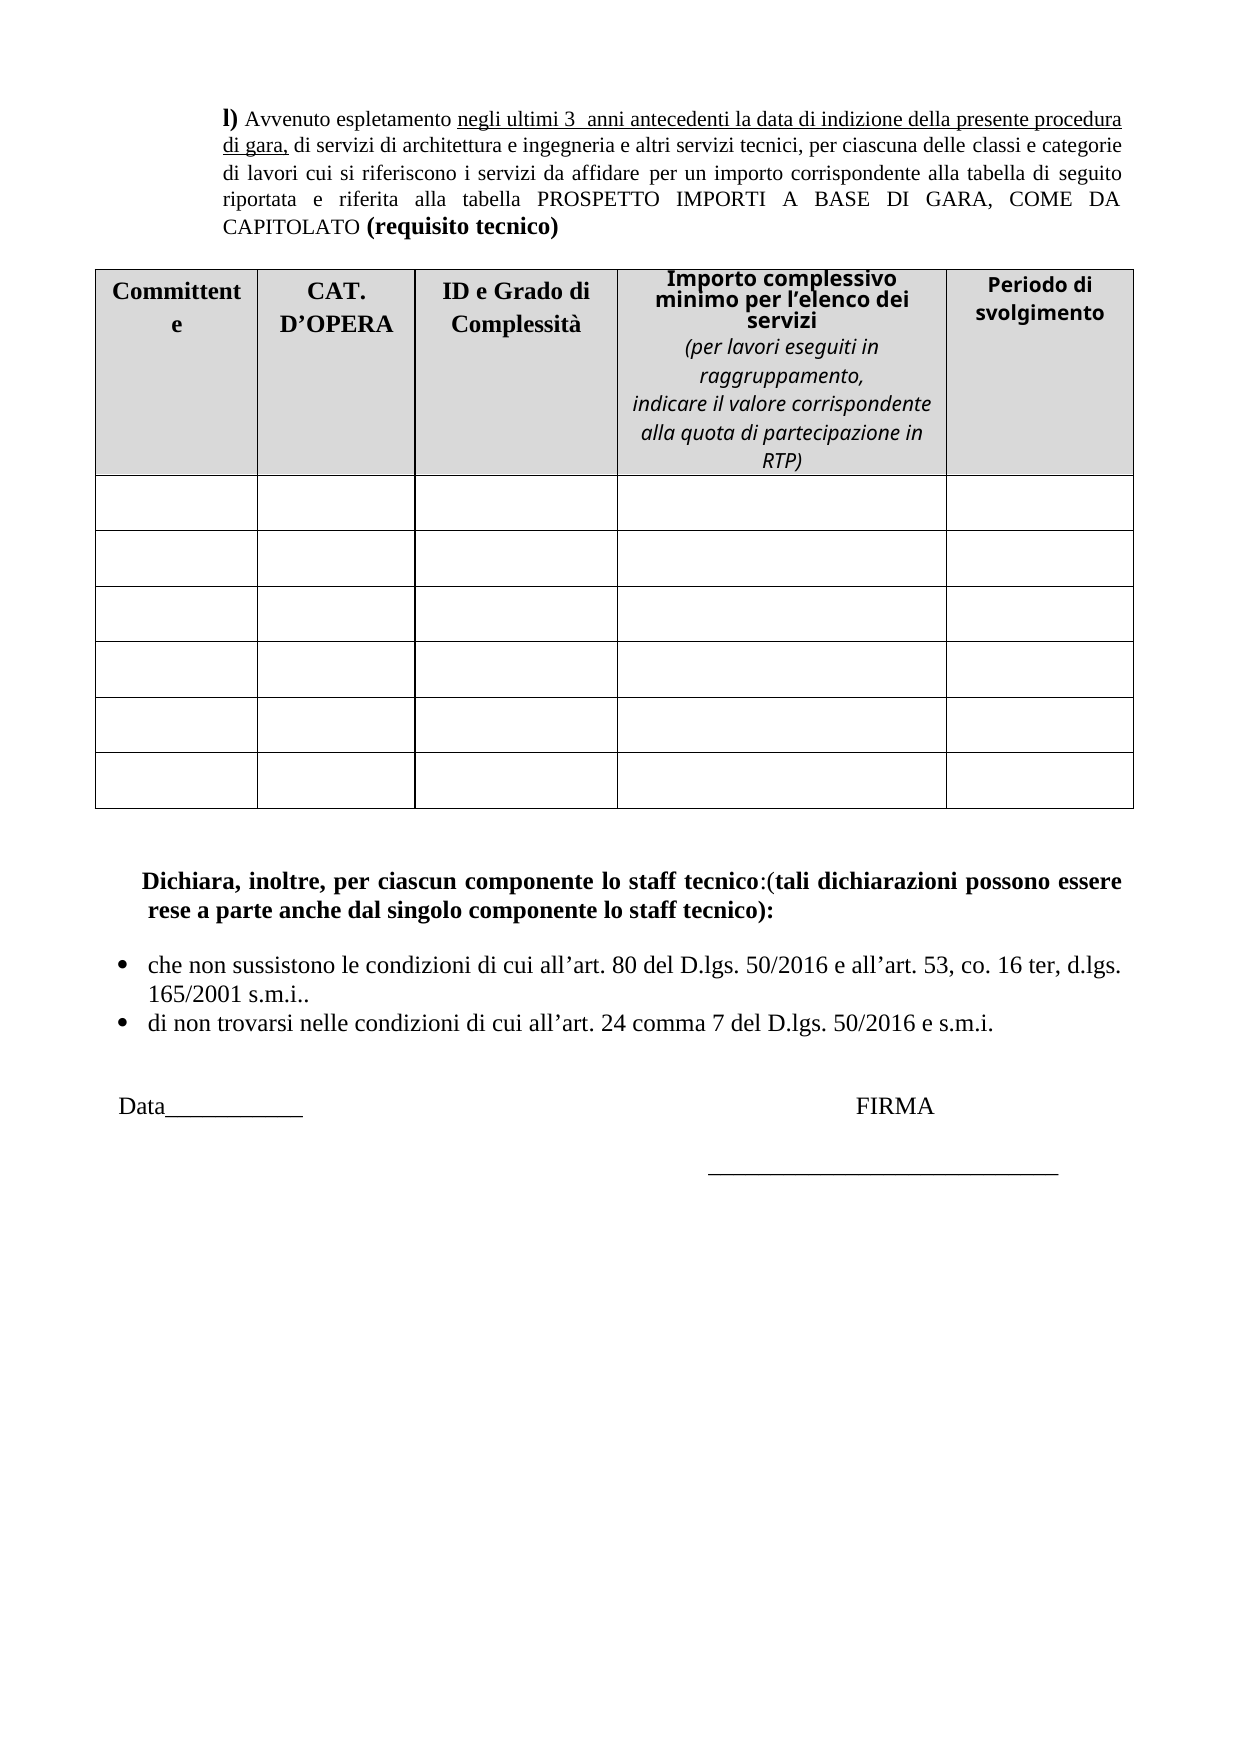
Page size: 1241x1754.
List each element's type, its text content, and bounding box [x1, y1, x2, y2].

table_cell [947, 587, 1133, 641]
table_cell [618, 753, 946, 808]
table_cell [947, 642, 1133, 697]
table_header Importo complessivo minimo per l’elenco dei servizi (per lavori eseguiti in raggruppamento, indicare il valore corrispondente alla quota di partecipazione in RTP) [618, 270, 946, 474]
table_cell [618, 698, 946, 752]
list che non sussistono le condizioni di cui all’art. 80 del D.lgs. 50/2016 e all’art. 53, co. 16 ter, d.lgs. 165/2001 s.m.i.. [118, 950, 1122, 1008]
table_cell [618, 642, 946, 697]
text ____________________________ [118, 1149, 1122, 1178]
table_cell [258, 642, 414, 697]
list di non trovarsi nelle condizioni di cui all’art. 24 comma 7 del D.lgs. 50/2016 e s.m.i. [118, 1008, 1122, 1036]
table_cell [258, 531, 414, 586]
table_cell [416, 698, 617, 752]
table_cell [96, 476, 257, 530]
table_cell [947, 531, 1133, 586]
table_header Periodo di svolgimento [947, 270, 1133, 474]
table_header Committente [96, 270, 257, 474]
table_cell [947, 698, 1133, 752]
table_cell [416, 642, 617, 697]
table_cell [96, 753, 257, 808]
table_cell [618, 476, 946, 530]
table_cell [96, 642, 257, 697]
table_cell [96, 531, 257, 586]
table_cell [618, 531, 946, 586]
table_cell [416, 587, 617, 641]
text l) Avvenuto espletamento negli ultimi 3 anni antecedenti la data di indizione della presente procedura di gara, di servizi di architettura e ingegneria e altri servizi tecnici, per ciascuna delle classi e categorie di lavori cui si riferiscono i servizi da affidare per un importo corrispondente alla tabella di seguito riportata e riferita alla tabella PROSPETTO IMPORTI A BASE DI GARA, COME DA CAPITOLATO (requisito tecnico) [223, 103, 1122, 240]
table_cell [947, 753, 1133, 808]
table_cell [258, 698, 414, 752]
table_cell [258, 476, 414, 530]
table_cell [258, 753, 414, 808]
text Data___________ FIRMA [118, 1091, 1122, 1120]
table_cell [96, 698, 257, 752]
table_cell [416, 531, 617, 586]
table_cell [947, 476, 1133, 530]
table_header CAT. D’OPERA [258, 270, 414, 474]
table_cell [416, 476, 617, 530]
table_cell [96, 587, 257, 641]
table_cell [416, 753, 617, 808]
text Dichiara, inoltre, per ciascun componente lo staff tecnico:(tali dichiarazioni possono essere rese a parte anche dal singolo componente lo staff tecnico): [142, 866, 1122, 924]
table_cell [258, 587, 414, 641]
table_cell [618, 587, 946, 641]
table_header ID e Grado di Complessità [416, 270, 617, 474]
